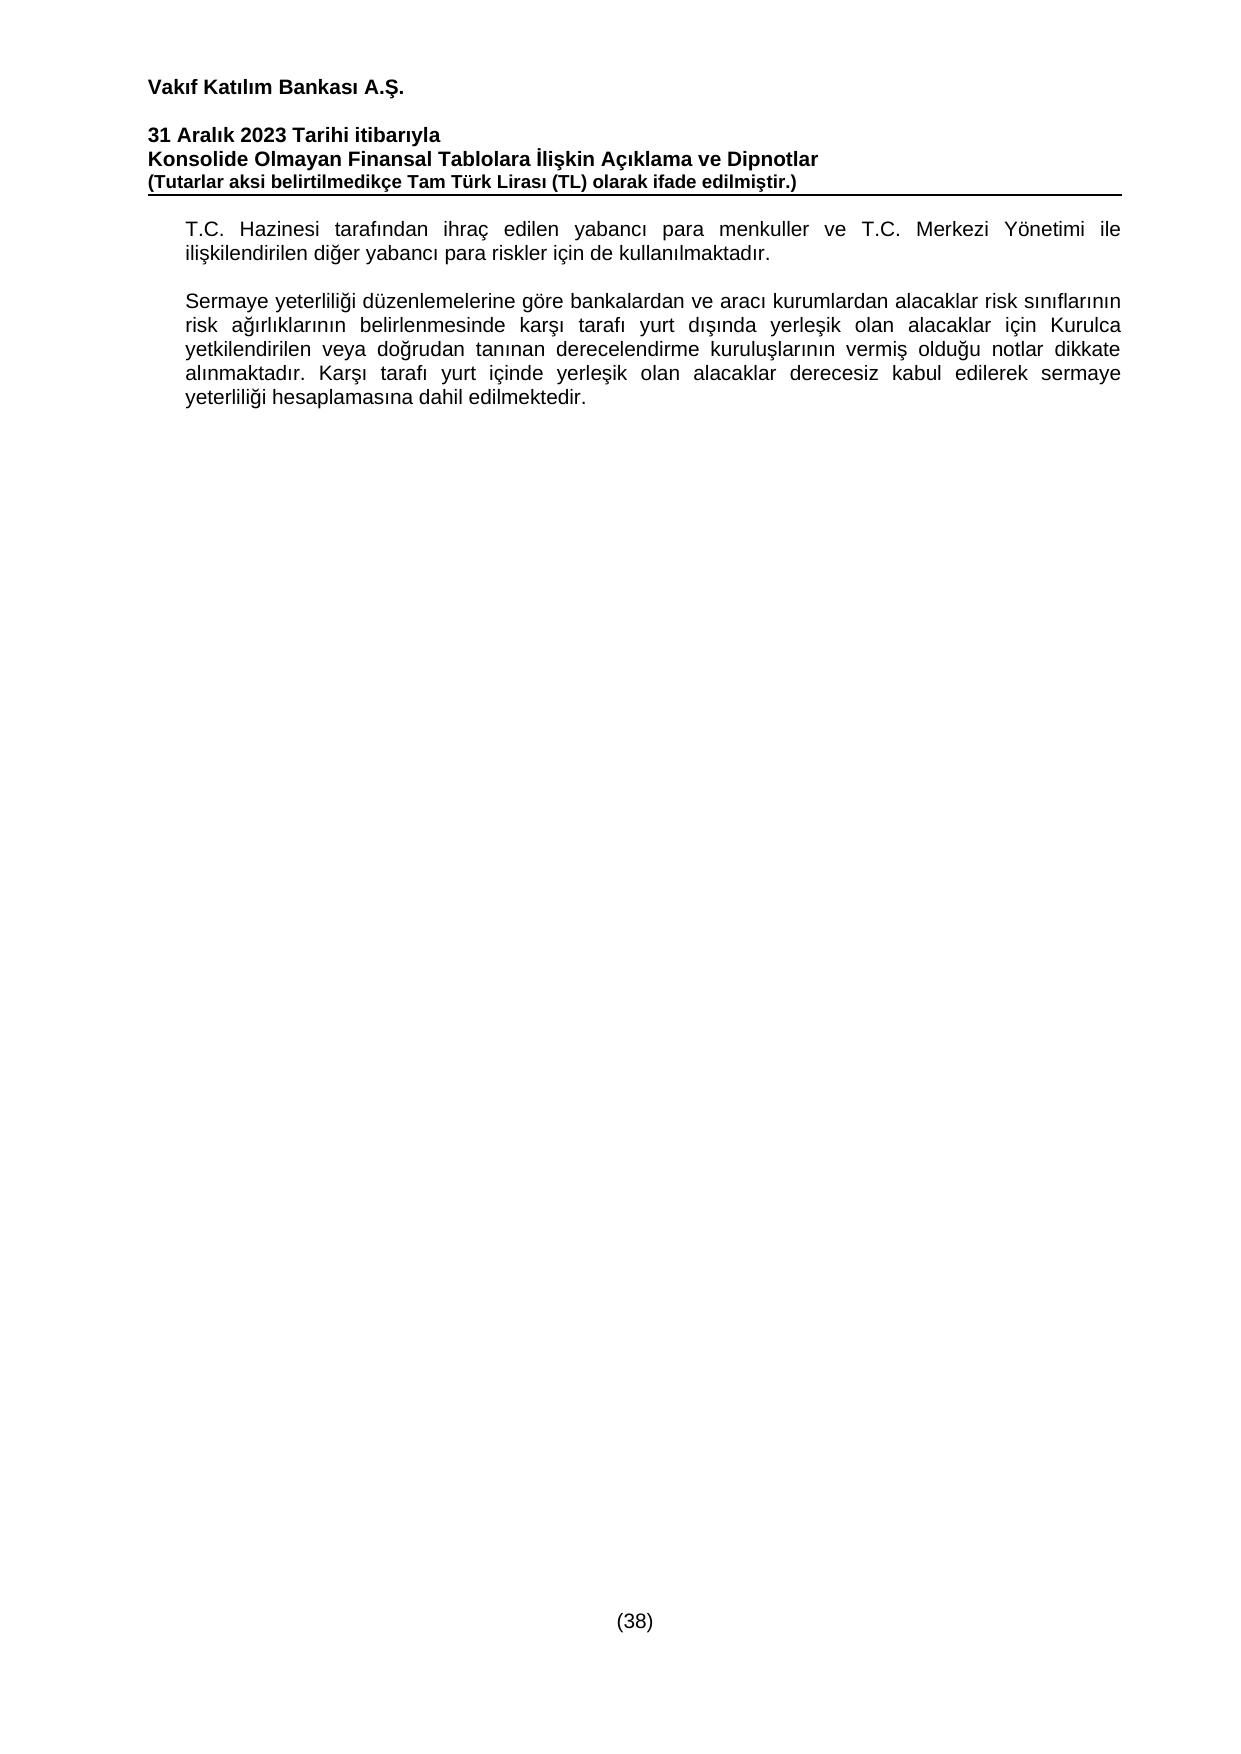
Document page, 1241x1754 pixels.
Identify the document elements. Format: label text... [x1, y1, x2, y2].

list Sermaye yeterliliği düzenlemelerine göre bankalardan ve aracı kurumlardan alacaklar risk sınıflarının risk ağırlıklarının belirlenmesinde karşı tarafı yurt dışında yerleşik olan alacaklar için Kurulca yetkilendirilen veya doğrudan tanınan derecelendirme kuruluşlarının vermiş olduğu notlar dikkate alınmaktadır. Karşı tarafı yurt içinde yerleşik olan alacaklar derecesiz kabul edilerek sermaye yeterliliği hesaplamasına dahil edilmektedir. [185, 289, 1122, 409]
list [148, 217, 1122, 265]
